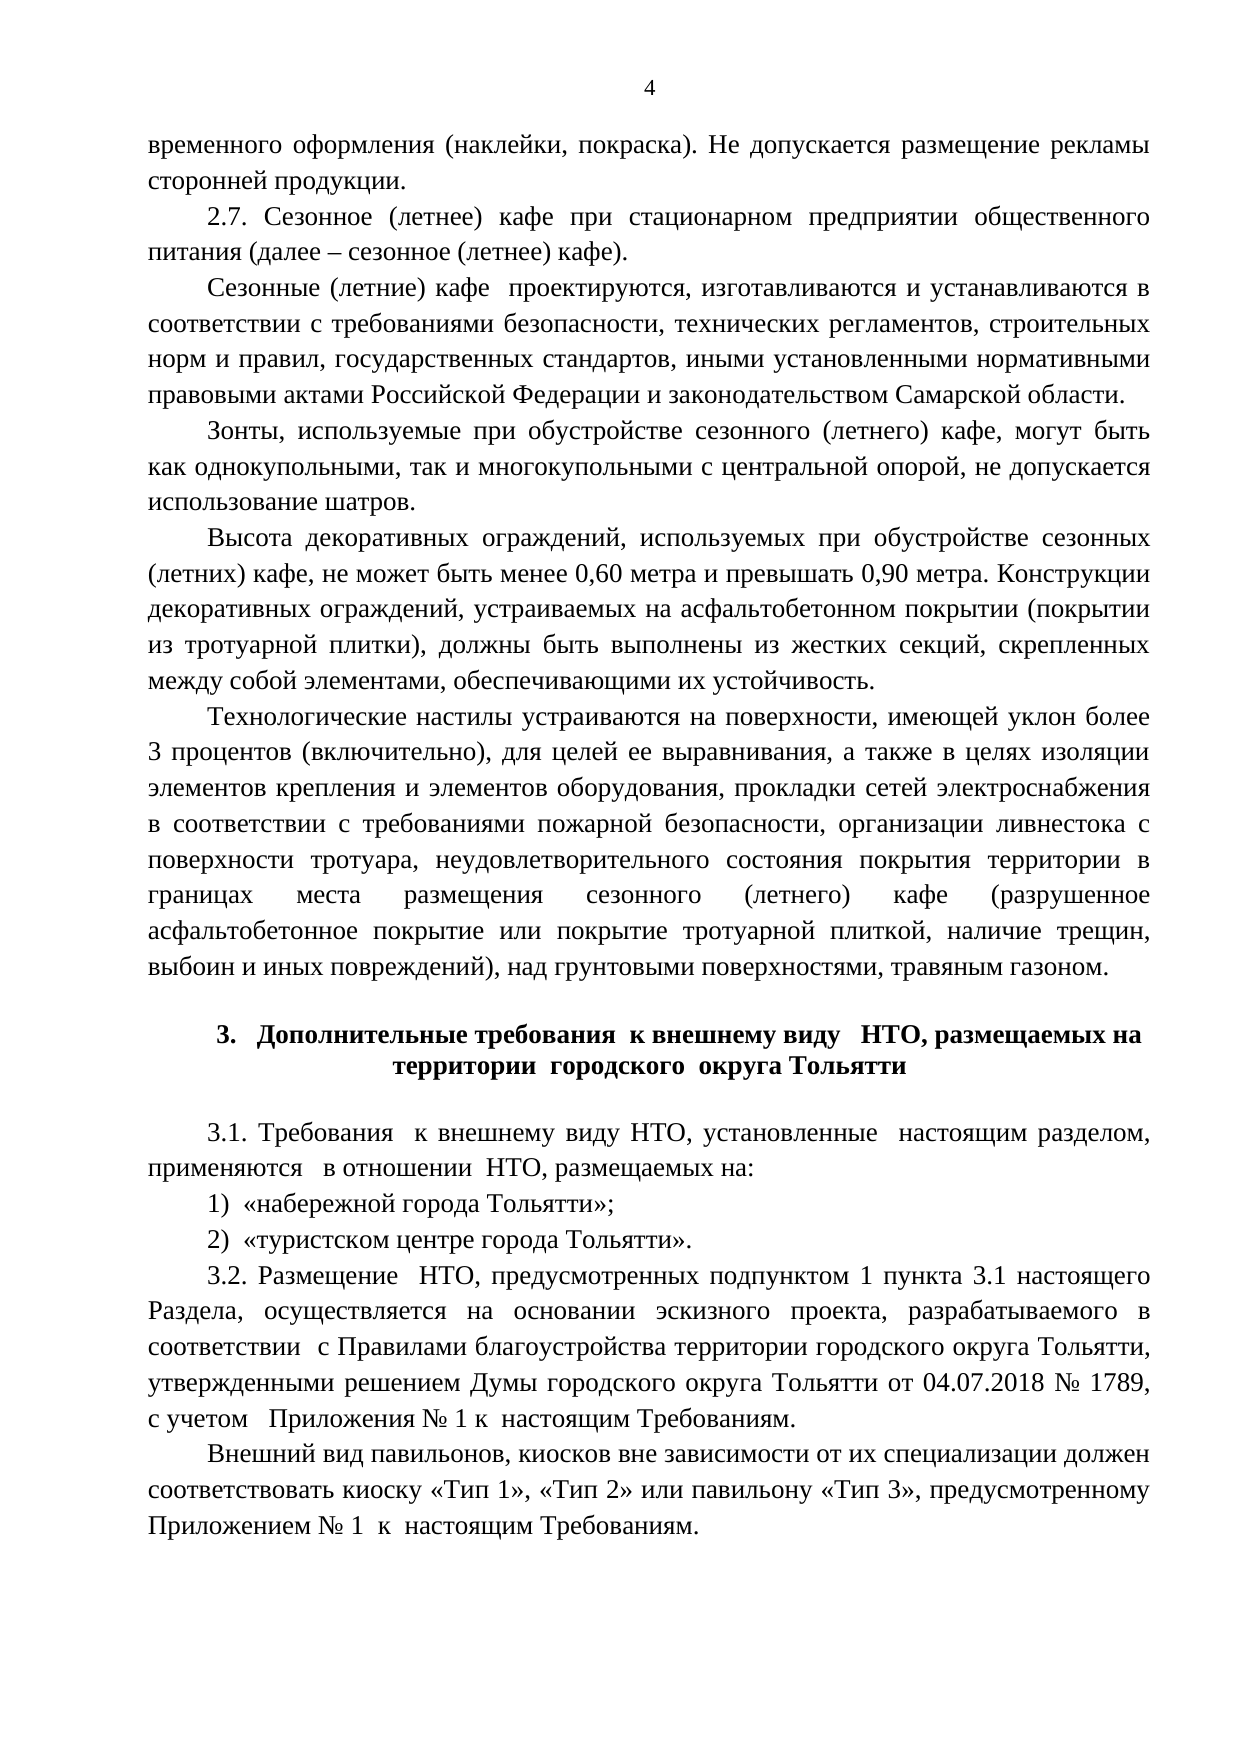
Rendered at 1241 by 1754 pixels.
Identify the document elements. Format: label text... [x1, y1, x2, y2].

text Сезонные (летние) кафе проектируются, изготавливаются и устанавливаются в соответствии с требованиями безопасности, технических регламентов, строительных норм и правил, государственных стандартов, иными установленными нормативными правовыми актами Российской Федерации и законодательством Самарской области. [148, 271, 1152, 409]
text Высота декоративных ограждений, используемых при обустройстве сезонных (летних) кафе, не может быть менее 0,60 метра и превышать 0,90 метра. Конструкции декоративных ограждений, устраиваемых на асфальтобетонном покрытии (покрытии из тротуарной плитки), должны быть выполнены из жестких секций, скрепленных между собой элементами, обеспечивающими их устойчивость. [148, 521, 1152, 695]
text 1) «набережной города Тольятти»; [148, 1187, 1152, 1218]
text 3.1. Требования к внешнему виду НТО, установленные настоящим разделом, применяются в отношении НТО, размещаемых на: [148, 1116, 1152, 1183]
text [148, 128, 1152, 195]
text 2.7. Сезонное (летнее) кафе при стационарном предприятии общественного питания (далее – сезонное (летнее) кафе). [148, 199, 1152, 266]
text Зонты, используемые при обустройстве сезонного (летнего) кафе, могут быть как однокупольными, так и многокупольными с центральной опорой, не допускается использование шатров. [148, 414, 1152, 517]
text 2) «туристском центре города Тольятти». [148, 1223, 1152, 1254]
text Внешний вид павильонов, киосков вне зависимости от их специализации должен соответствовать киоску «Тип 1», «Тип 2» или павильону «Тип 3», предусмотренному Приложением № 1 к настоящим Требованиям. [148, 1437, 1152, 1540]
text 3.2. Размещение НТО, предусмотренных подпунктом 1 пункта 3.1 настоящего Раздела, осуществляется на основании эскизного проекта, разрабатываемого в соответствии с Правилами благоустройства территории городского округа Тольятти, утвержденными решением Думы городского округа Тольятти от 04.07.2018 № 1789, с учетом Приложения № 1 к настоящим Требованиям. [148, 1259, 1152, 1433]
text Технологические настилы устраиваются на поверхности, имеющей уклон более 3 процентов (включительно), для целей ее выравнивания, а также в целях изоляции элементов крепления и элементов оборудования, прокладки сетей электроснабжения в соответствии с требованиями пожарной безопасности, организации ливнестока с поверхности тротуара, неудовлетворительного состояния покрытия территории в границах места размещения сезонного (летнего) кафе (разрушенное асфальтобетонное покрытие или покрытие тротуарной плиткой, наличие трещин, выбоин и иных повреждений), над грунтовыми поверхностями, травяным газоном. [148, 700, 1152, 981]
text 3. Дополнительные требования к внешнему виду НТО, размещаемых на территории городского округа Тольятти [148, 1018, 1152, 1080]
